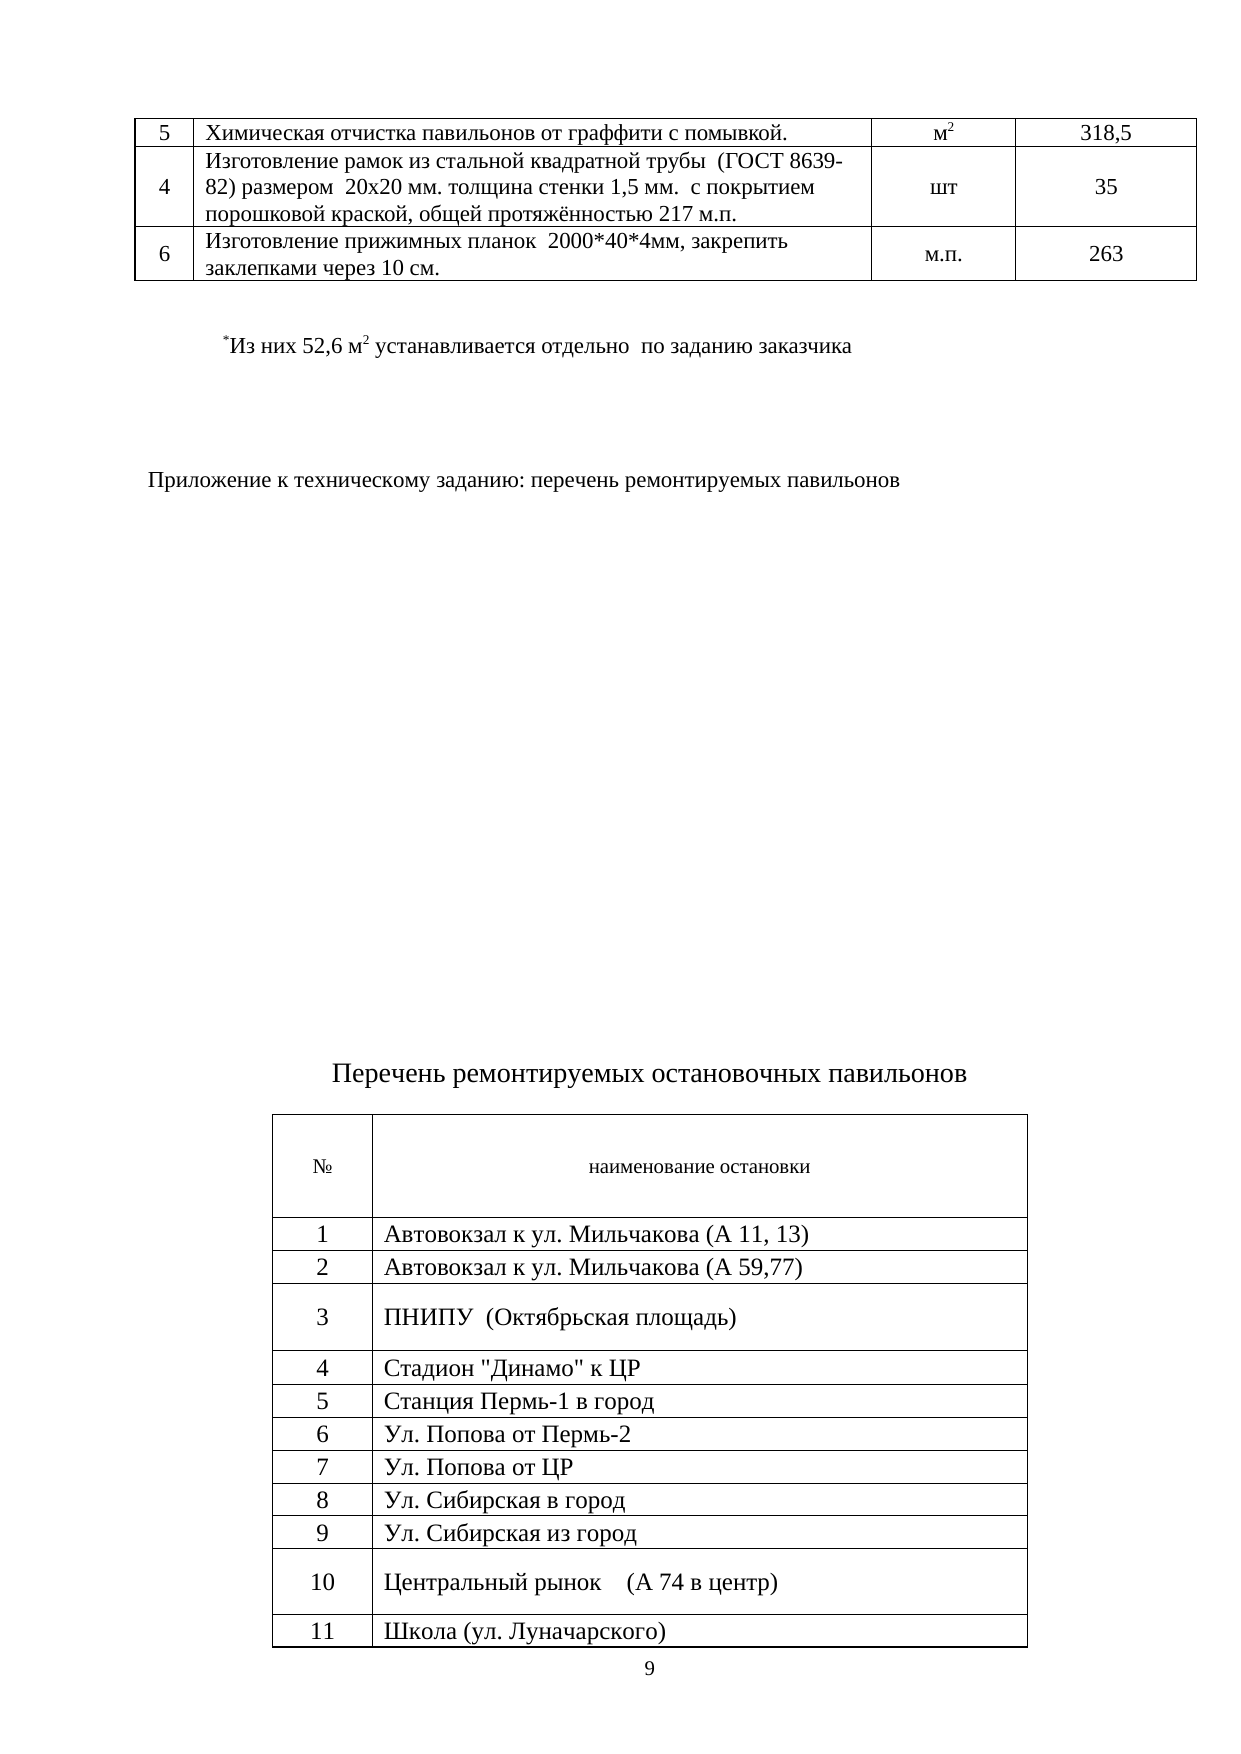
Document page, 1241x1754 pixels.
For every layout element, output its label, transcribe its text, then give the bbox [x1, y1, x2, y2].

table_cell Центральный рынок (А 74 в центр) [373, 1549, 1027, 1614]
table_cell 318,5 [1016, 119, 1196, 146]
table_cell Химическая отчистка павильонов от граффити с помывкой. [194, 119, 871, 146]
table_cell 5 [136, 119, 193, 146]
table_cell Школа (ул. Луначарского) [373, 1615, 1027, 1646]
text Перечень ремонтируемых остановочных павильонов [148, 1056, 1152, 1088]
table_cell м.п. [872, 227, 1015, 280]
table_cell Ул. Сибирская в город [373, 1484, 1027, 1515]
table_cell 2 [273, 1251, 372, 1282]
table_cell 11 [273, 1615, 372, 1646]
text Приложение к техническому заданию: перечень ремонтируемых павильонов [148, 466, 1152, 492]
table_header № [273, 1115, 372, 1217]
table_cell Станция Пермь-1 в город [373, 1385, 1027, 1417]
table_cell 5 [273, 1385, 372, 1417]
table_cell 9 [273, 1516, 372, 1548]
table_cell м2 [872, 119, 1015, 146]
table_cell 263 [1016, 227, 1196, 280]
table_cell 1 [273, 1218, 372, 1249]
table_cell Изготовление прижимных планок 2000*40*4мм, закрепить заклепками через 10 см. [194, 227, 871, 280]
table_cell Стадион "Динамо" к ЦР [373, 1351, 1027, 1384]
table_cell 3 [273, 1284, 372, 1349]
table_header наименование остановки [373, 1115, 1027, 1217]
table_cell шт [872, 147, 1015, 226]
text *Из них 52,6 м2 устанавливается отдельно по заданию заказчика [223, 332, 1152, 358]
table_cell 7 [273, 1451, 372, 1482]
table_cell 8 [273, 1484, 372, 1515]
table_cell 35 [1016, 147, 1196, 226]
table_cell Автовокзал к ул. Мильчакова (А 59,77) [373, 1251, 1027, 1282]
table_cell ПНИПУ (Октябрьская площадь) [373, 1284, 1027, 1349]
table_cell 6 [136, 227, 193, 280]
table_cell 4 [273, 1351, 372, 1384]
table_cell Ул. Сибирская из город [373, 1516, 1027, 1548]
table_cell Автовокзал к ул. Мильчакова (А 11, 13) [373, 1218, 1027, 1249]
table_cell 10 [273, 1549, 372, 1614]
table_cell Изготовление рамок из стальной квадратной трубы (ГОСТ 8639-82) размером 20х20 мм. толщина стенки 1,5 мм. с покрытием порошковой краской, общей протяжённостью 217 м.п. [194, 147, 871, 226]
table_cell 4 [136, 147, 193, 226]
table_cell Ул. Попова от ЦР [373, 1451, 1027, 1482]
table_cell Ул. Попова от Пермь-2 [373, 1418, 1027, 1449]
table_cell 6 [273, 1418, 372, 1449]
